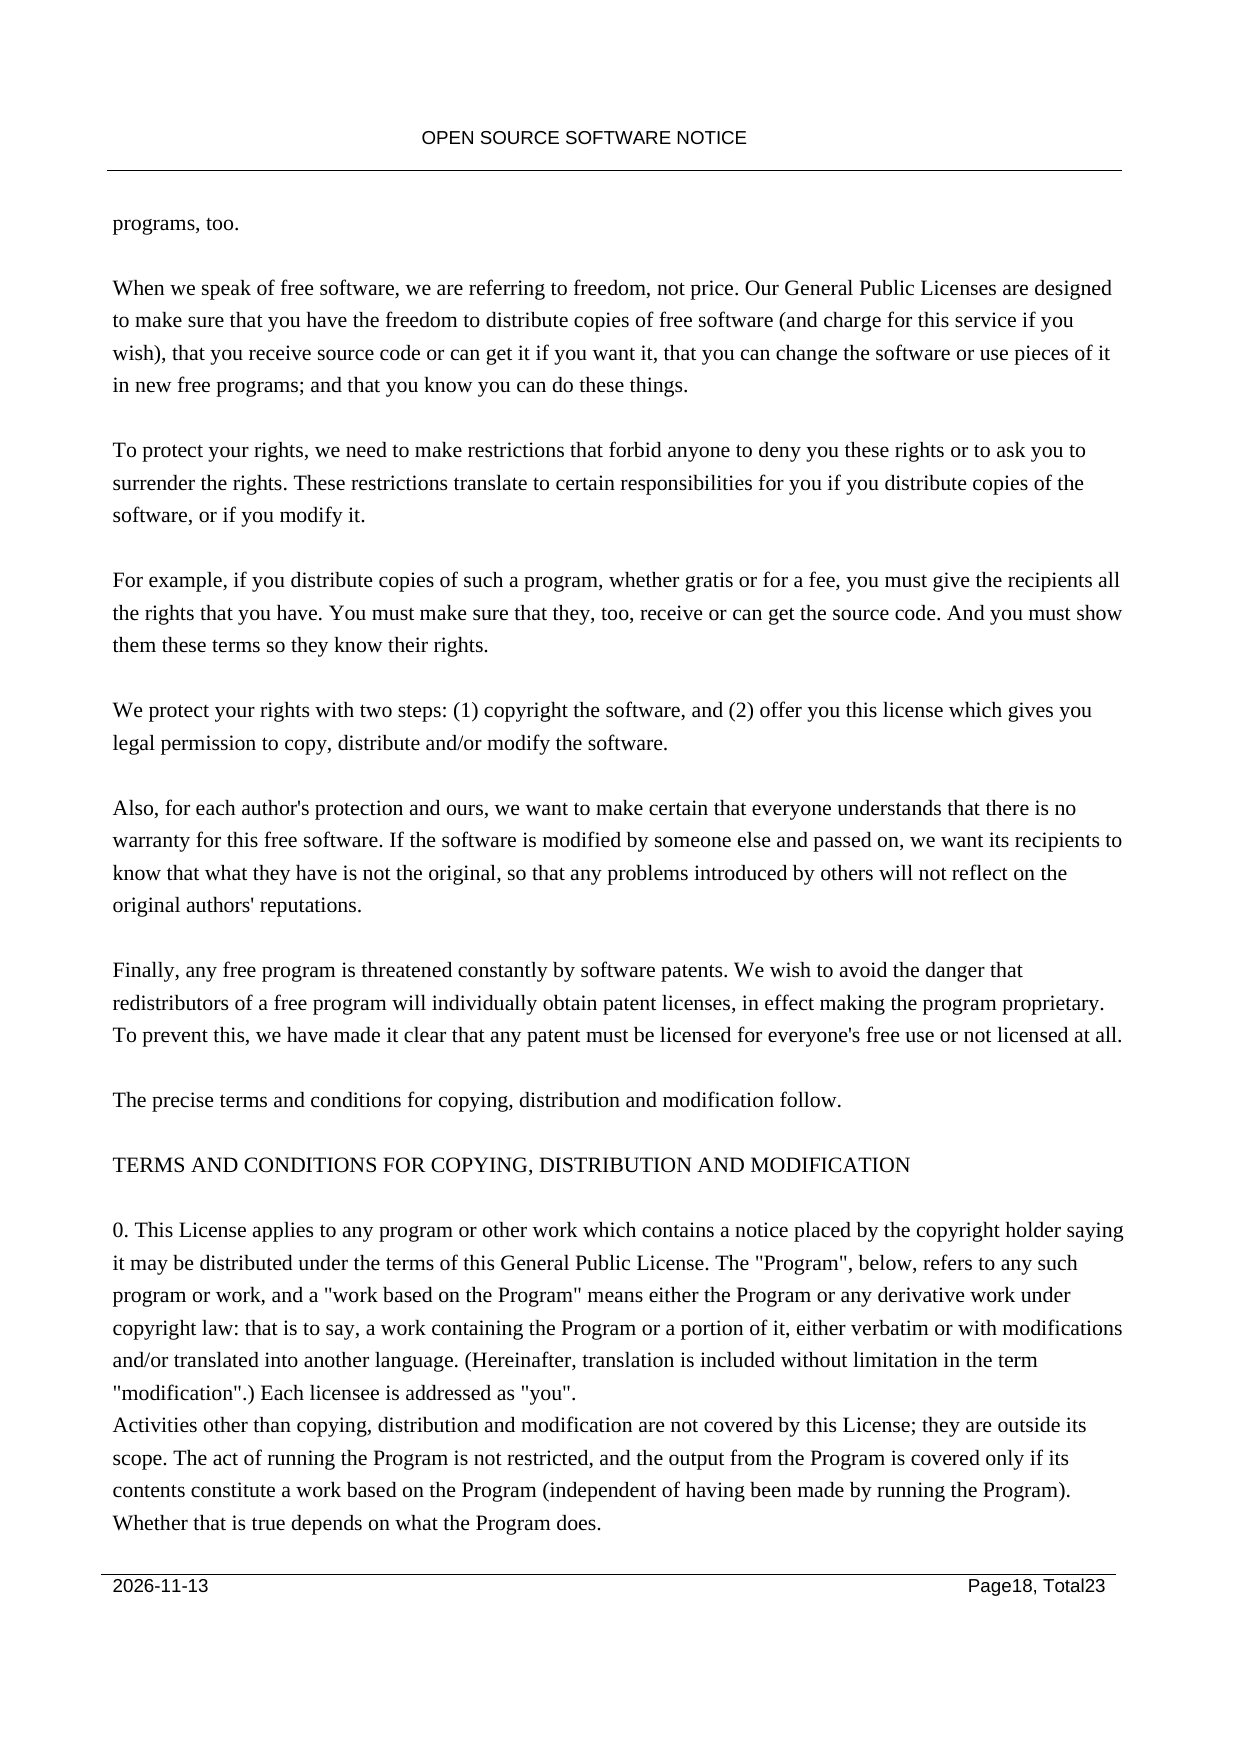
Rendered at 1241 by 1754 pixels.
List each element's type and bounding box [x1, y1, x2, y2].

text [112, 206, 1128, 1539]
